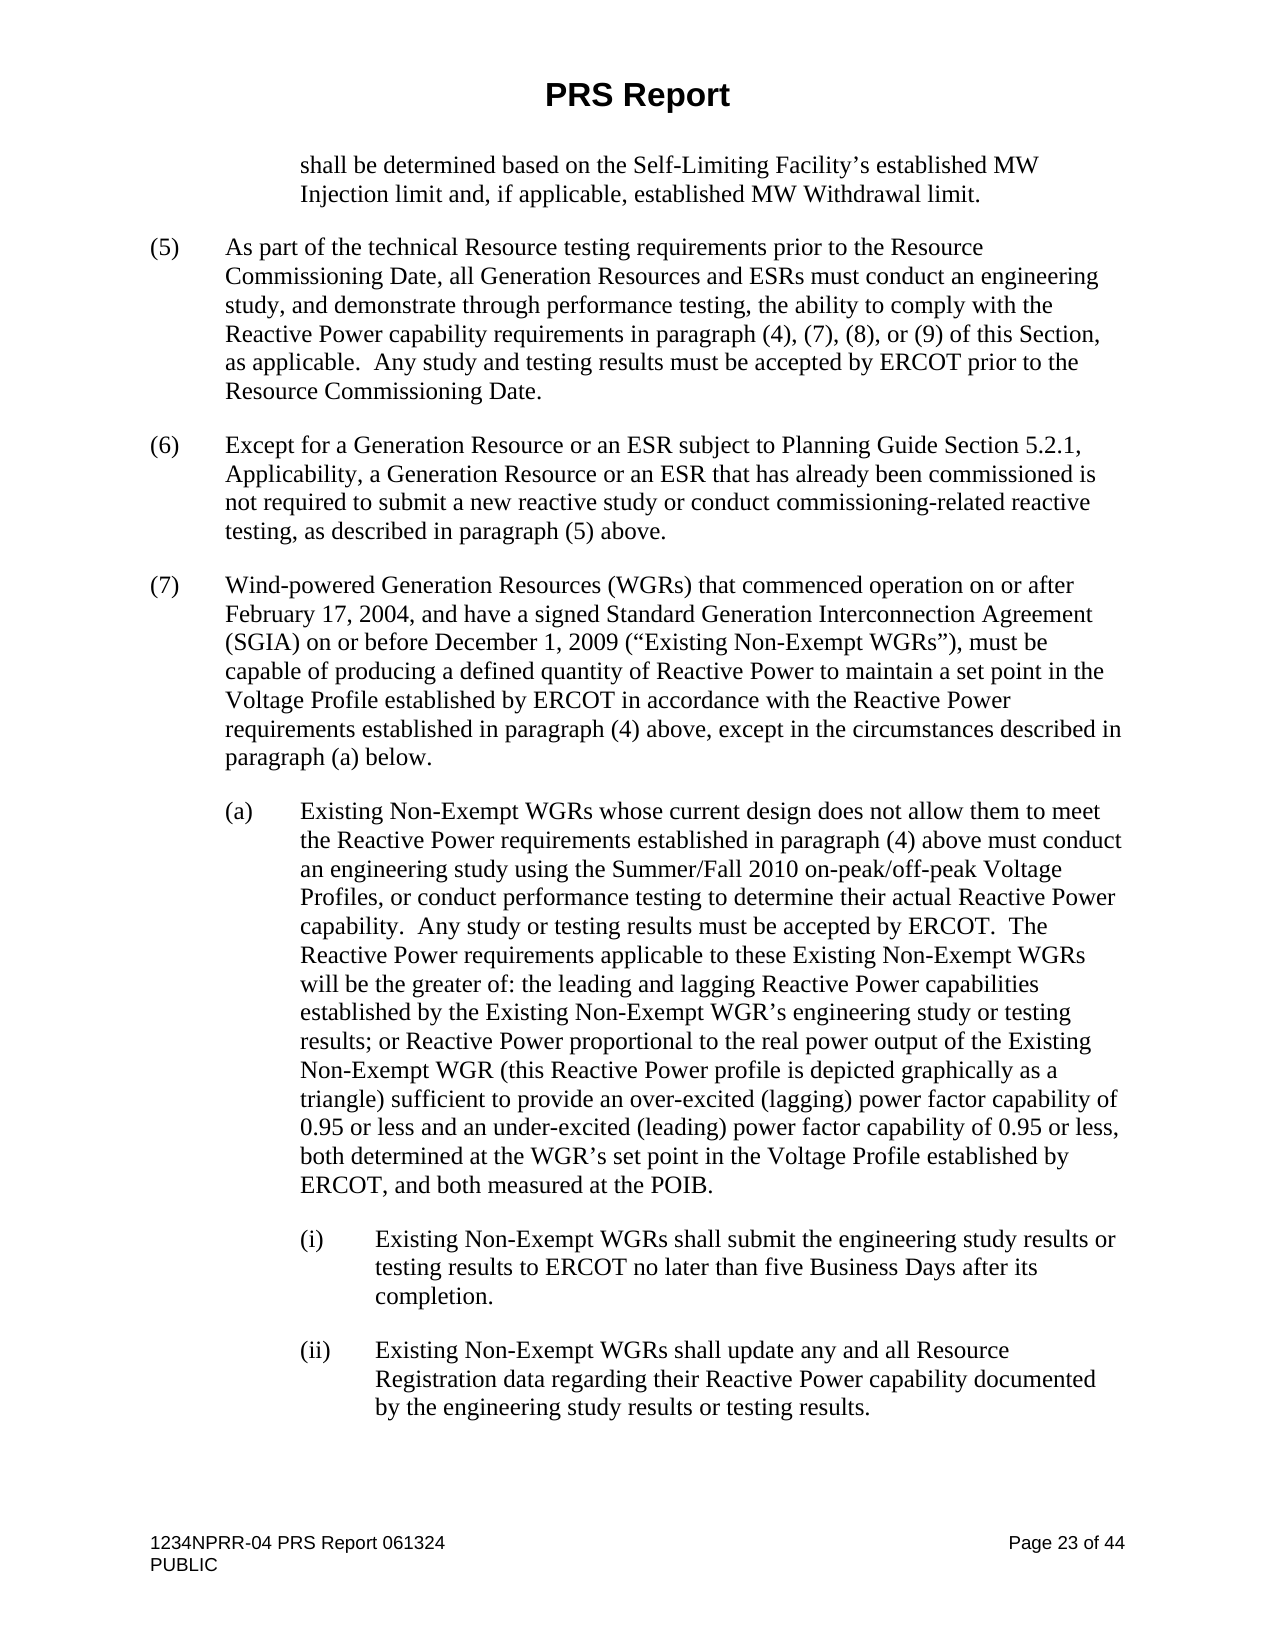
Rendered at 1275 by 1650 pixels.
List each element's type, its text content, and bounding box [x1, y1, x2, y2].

text (a) Existing Non-Exempt WGRs whose current design does not allow them to meet the Reactive Power requirements established in paragraph (4) above must conduct an engineering study using the Summer/Fall 2010 on-peak/off-peak Voltage Profiles, or conduct performance testing to determine their actual Reactive Power capability. Any study or testing results must be accepted by ERCOT. The Reactive Power requirements applicable to these Existing Non-Exempt WGRs will be the greater of: the leading and lagging Reactive Power capabilities established by the Existing Non-Exempt WGR’s engineering study or testing results; or Reactive Power proportional to the real power output of the Existing Non-Exempt WGR (this Reactive Power profile is depicted graphically as a triangle) sufficient to provide an over-excited (lagging) power factor capability of 0.95 or less and an under-excited (leading) power factor capability of 0.95 or less, both determined at the WGR’s set point in the Voltage Profile established by ERCOT, and both measured at the POIB. [225, 796, 1125, 1199]
text (ii) Existing Non-Exempt WGRs shall update any and all Resource Registration data regarding their Reactive Power capability documented by the engineering study results or testing results. [300, 1335, 1125, 1421]
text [225, 150, 1125, 207]
text (6) Except for a Generation Resource or an ESR subject to Planning Guide Section 5.2.1, Applicability, a Generation Resource or an ESR that has already been commissioned is not required to submit a new reactive study or conduct commissioning-related reactive testing, as described in paragraph (5) above. [150, 430, 1125, 545]
text (5) As part of the technical Resource testing requirements prior to the Resource Commissioning Date, all Generation Resources and ESRs must conduct an engineering study, and demonstrate through performance testing, the ability to comply with the Reactive Power capability requirements in paragraph (4), (7), (8), or (9) of this Section, as applicable. Any study and testing results must be accepted by ERCOT prior to the Resource Commissioning Date. [150, 232, 1125, 405]
text (7) Wind-powered Generation Resources (WGRs) that commenced operation on or after February 17, 2004, and have a signed Standard Generation Interconnection Agreement (SGIA) on or before December 1, 2009 (“Existing Non-Exempt WGRs”), must be capable of producing a defined quantity of Reactive Power to maintain a set point in the Voltage Profile established by ERCOT in accordance with the Reactive Power requirements established in paragraph (4) above, except in the circumstances described in paragraph (a) below. [150, 570, 1125, 771]
text (i) Existing Non-Exempt WGRs shall submit the engineering study results or testing results to ERCOT no later than five Business Days after its completion. [300, 1224, 1125, 1310]
